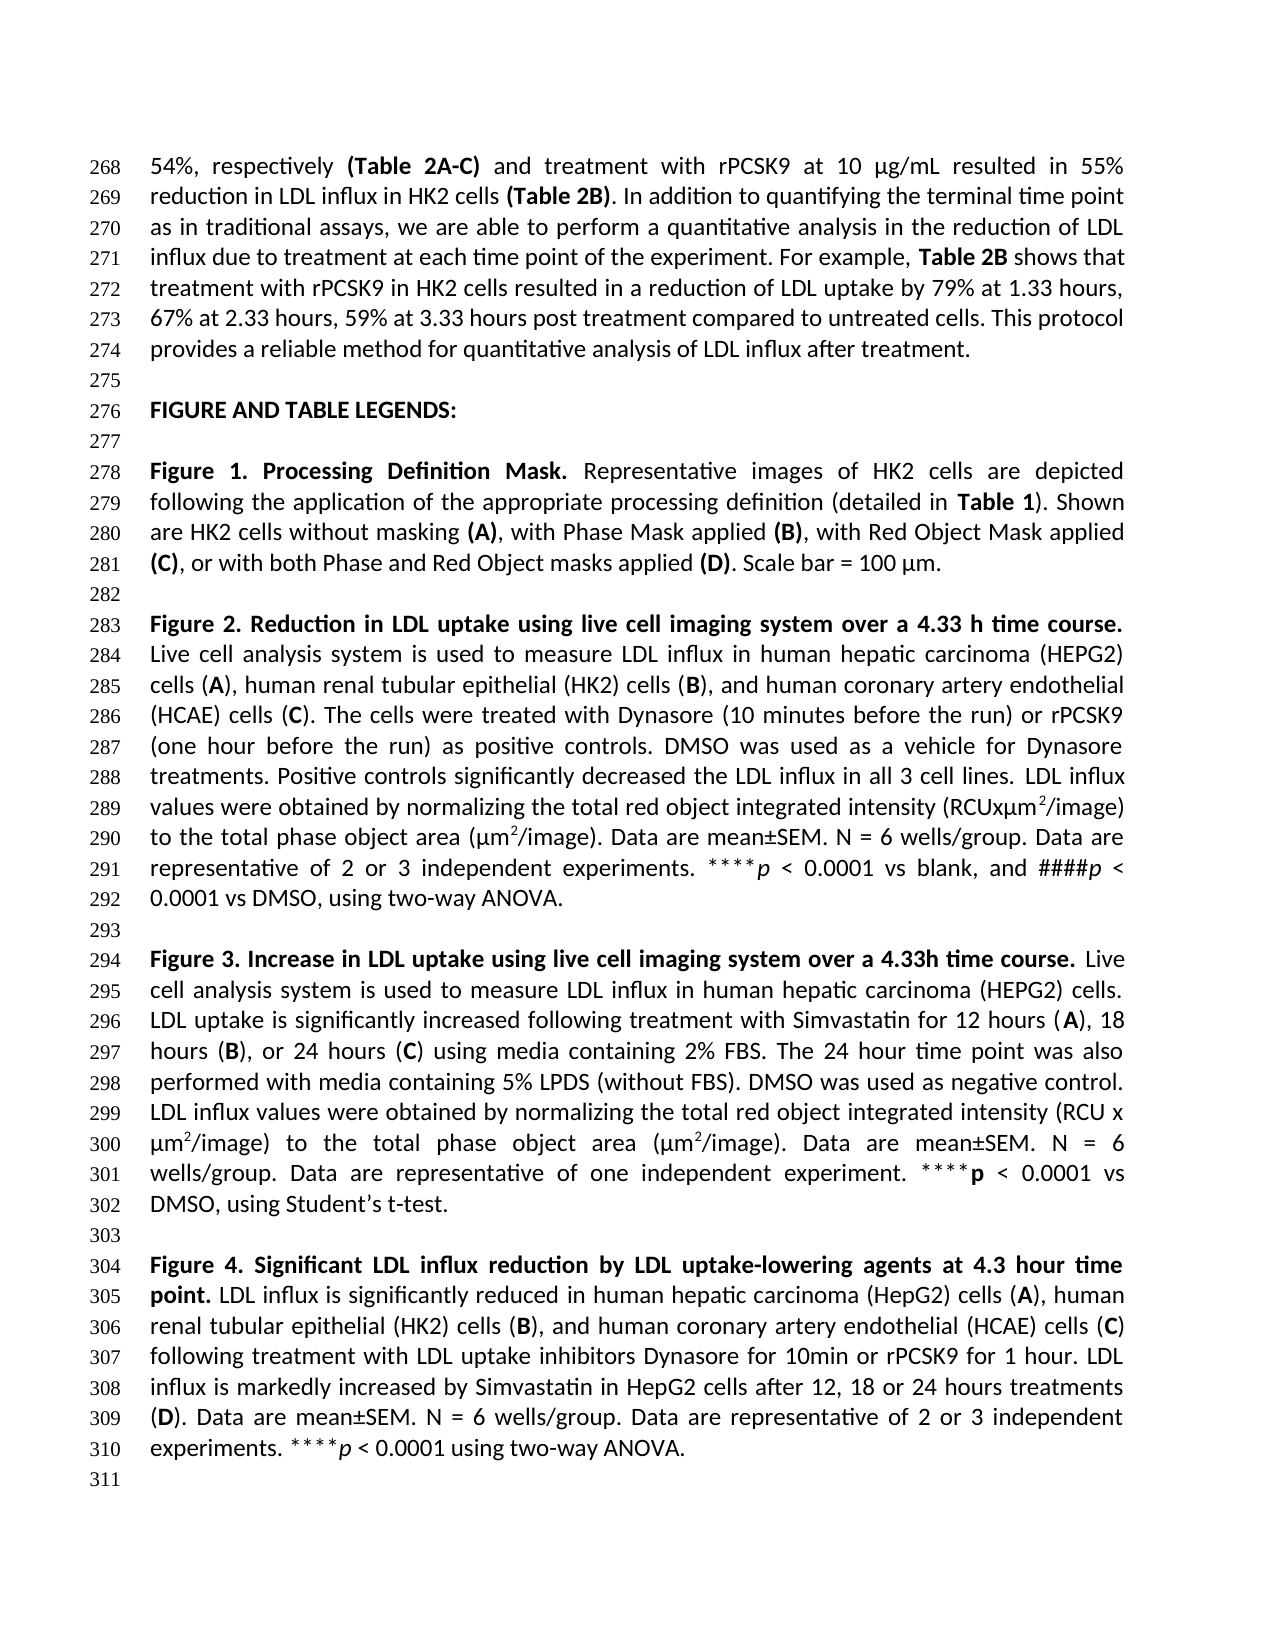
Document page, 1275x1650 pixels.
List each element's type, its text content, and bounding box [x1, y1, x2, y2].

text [150, 150, 1125, 364]
text Figure 3. Increase in LDL uptake using live cell imaging system over a 4.33h time course. Live cell analysis system is used to measure LDL influx in human hepatic carcinoma (HEPG2) cells. LDL uptake is significantly increased following treatment with Simvastatin for 12 hours (A), 18 hours (B), or 24 hours (C) using media containing 2% FBS. The 24 hour time point was also performed with media containing 5% LPDS (without FBS). DMSO was used as negative control. LDL influx values were obtained by normalizing the total red object integrated intensity (RCU x µm2/image) to the total phase object area (µm2/image). Data are mean±SEM. N = 6 wells/group. Data are representative of one independent experiment. ****p < 0.0001 vs DMSO, using Student’s t-test. [150, 943, 1125, 1218]
text Figure 1. Processing Definition Mask. Representative images of HK2 cells are depicted following the application of the appropriate processing definition (detailed in Table 1). Shown are HK2 cells without masking (A), with Phase Mask applied (B), with Red Object Mask applied (C), or with both Phase and Red Object masks applied (D). Scale bar = 100 µm. [150, 455, 1125, 577]
text Figure 2. Reduction in LDL uptake using live cell imaging system over a 4.33 h time course. Live cell analysis system is used to measure LDL influx in human hepatic carcinoma (HEPG2) cells (A), human renal tubular epithelial (HK2) cells (B), and human coronary artery endothelial (HCAE) cells (C). The cells were treated with Dynasore (10 minutes before the run) or rPCSK9 (one hour before the run) as positive controls. DMSO was used as a vehicle for Dynasore treatments. Positive controls significantly decreased the LDL influx in all 3 cell lines. LDL influx values were obtained by normalizing the total red object integrated intensity (RCUxµm2/image) to the total phase object area (µm2/image). Data are mean±SEM. N = 6 wells/group. Data are representative of 2 or 3 independent experiments. ****p < 0.0001 vs blank, and ####p < 0.0001 vs DMSO, using two-way ANOVA. [150, 608, 1125, 913]
text FIGURE AND TABLE LEGENDS: [150, 394, 1125, 425]
text Figure 4. Significant LDL influx reduction by LDL uptake-lowering agents at 4.3 hour time point. LDL influx is significantly reduced in human hepatic carcinoma (HepG2) cells (A), human renal tubular epithelial (HK2) cells (B), and human coronary artery endothelial (HCAE) cells (C) following treatment with LDL uptake inhibitors Dynasore for 10min or rPCSK9 for 1 hour. LDL influx is markedly increased by Simvastatin in HepG2 cells after 12, 18 or 24 hours treatments (D). Data are mean±SEM. N = 6 wells/group. Data are representative of 2 or 3 independent experiments. ****p < 0.0001 using two-way ANOVA. [150, 1249, 1125, 1462]
